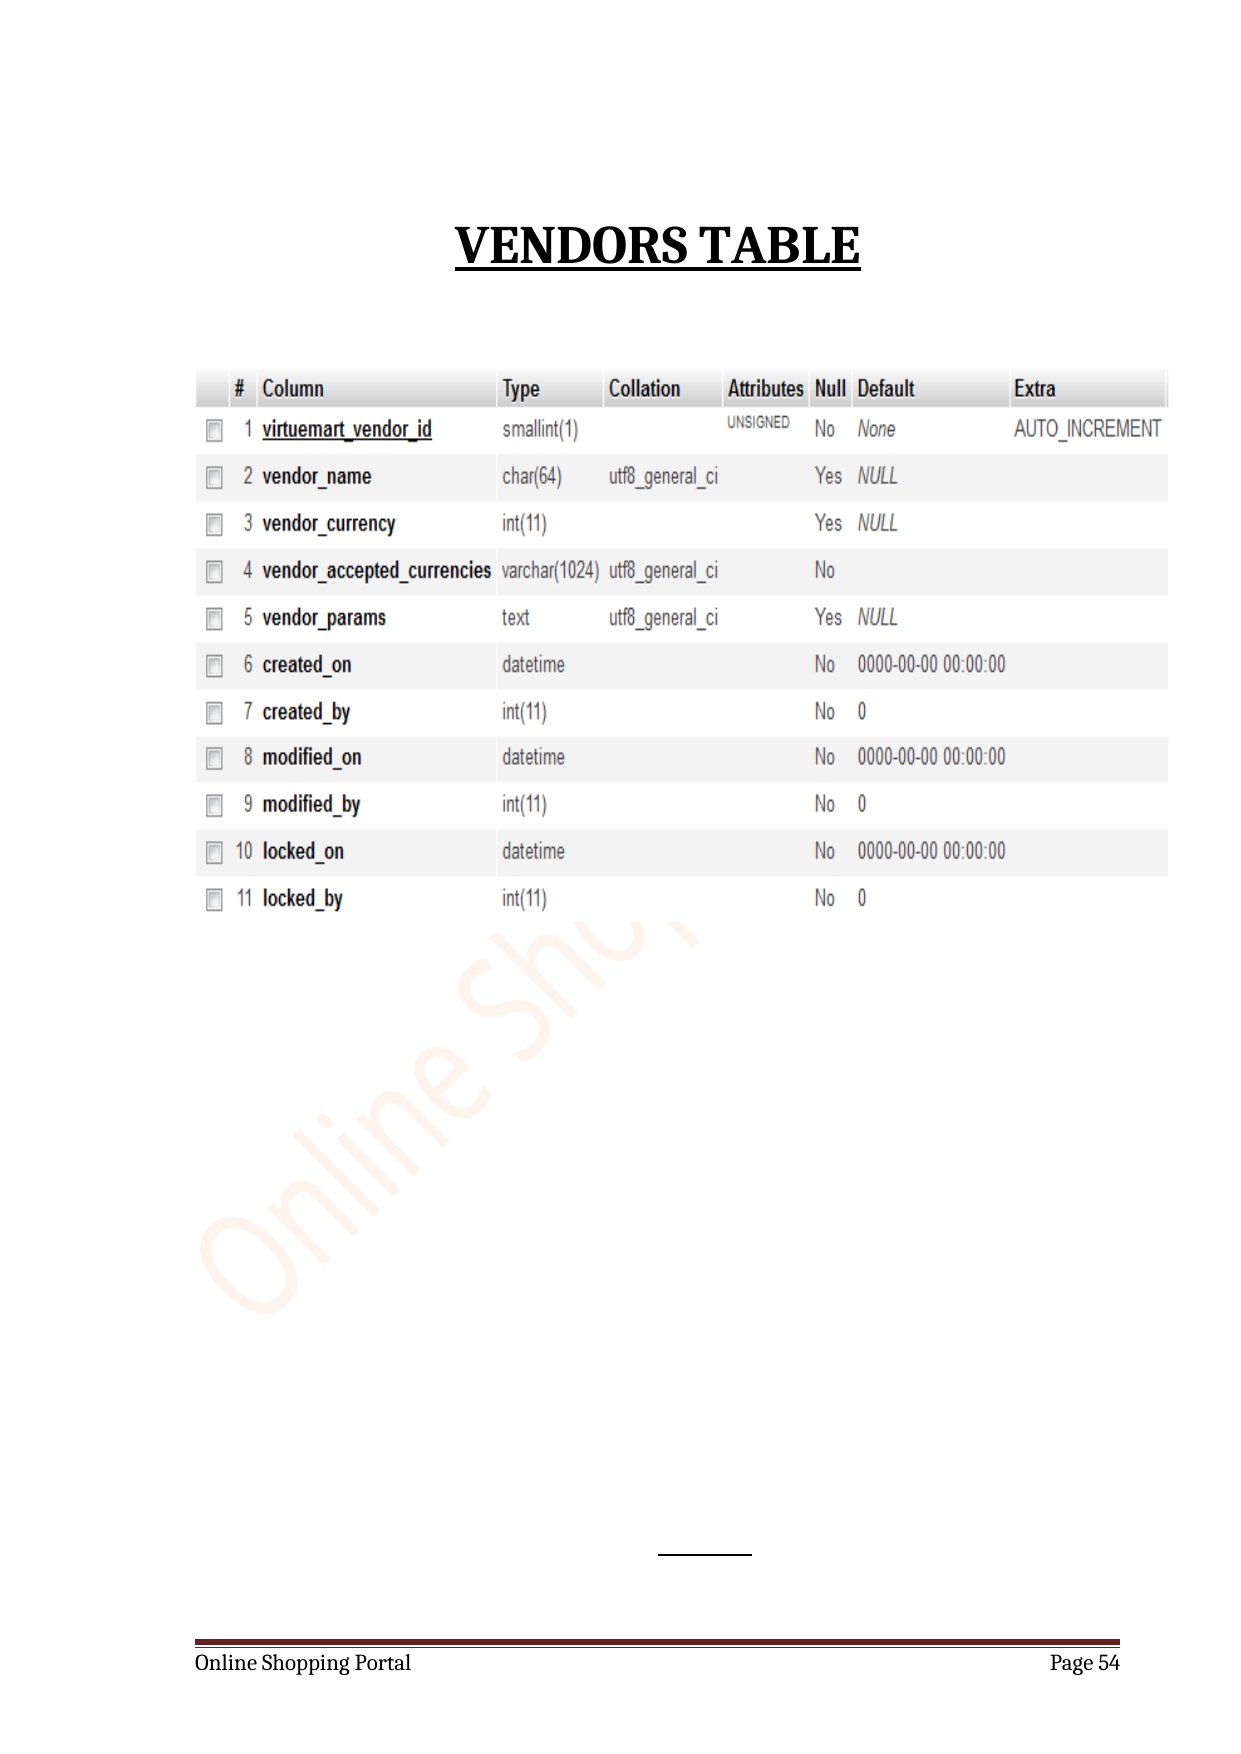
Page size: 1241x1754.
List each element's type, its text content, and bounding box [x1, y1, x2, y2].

title VENDORS TABLE [195, 215, 1120, 277]
picture [195, 369, 1169, 922]
